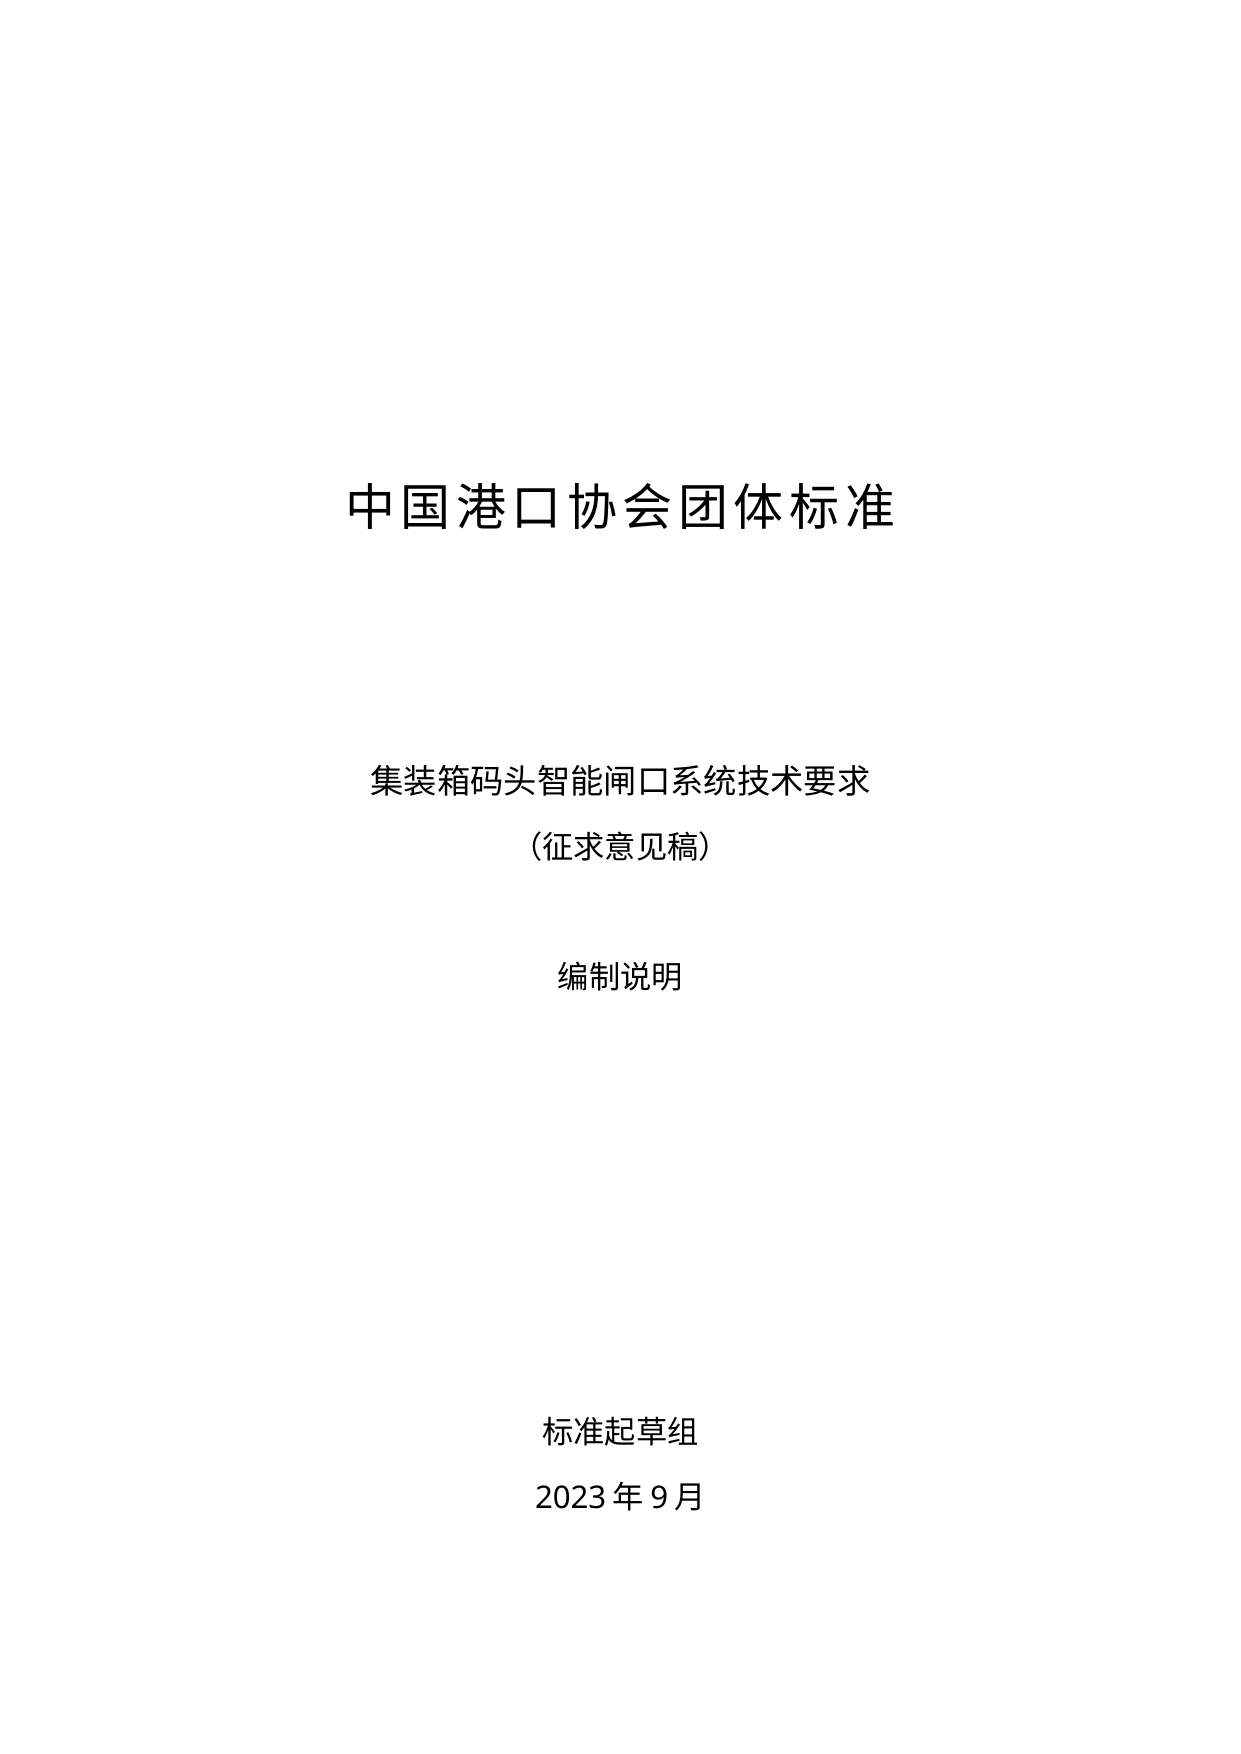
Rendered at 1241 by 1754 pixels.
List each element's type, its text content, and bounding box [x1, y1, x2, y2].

text 标准起草组 [187, 1397, 1053, 1462]
text 2023年9月 [187, 1462, 1053, 1527]
text 中国港口协会团体标准 [187, 454, 1053, 552]
text 集装箱码头智能闸口系统技术要求 [187, 747, 1053, 812]
text 编制说明 [187, 942, 1053, 1007]
text （征求意见稿） [187, 812, 1053, 877]
